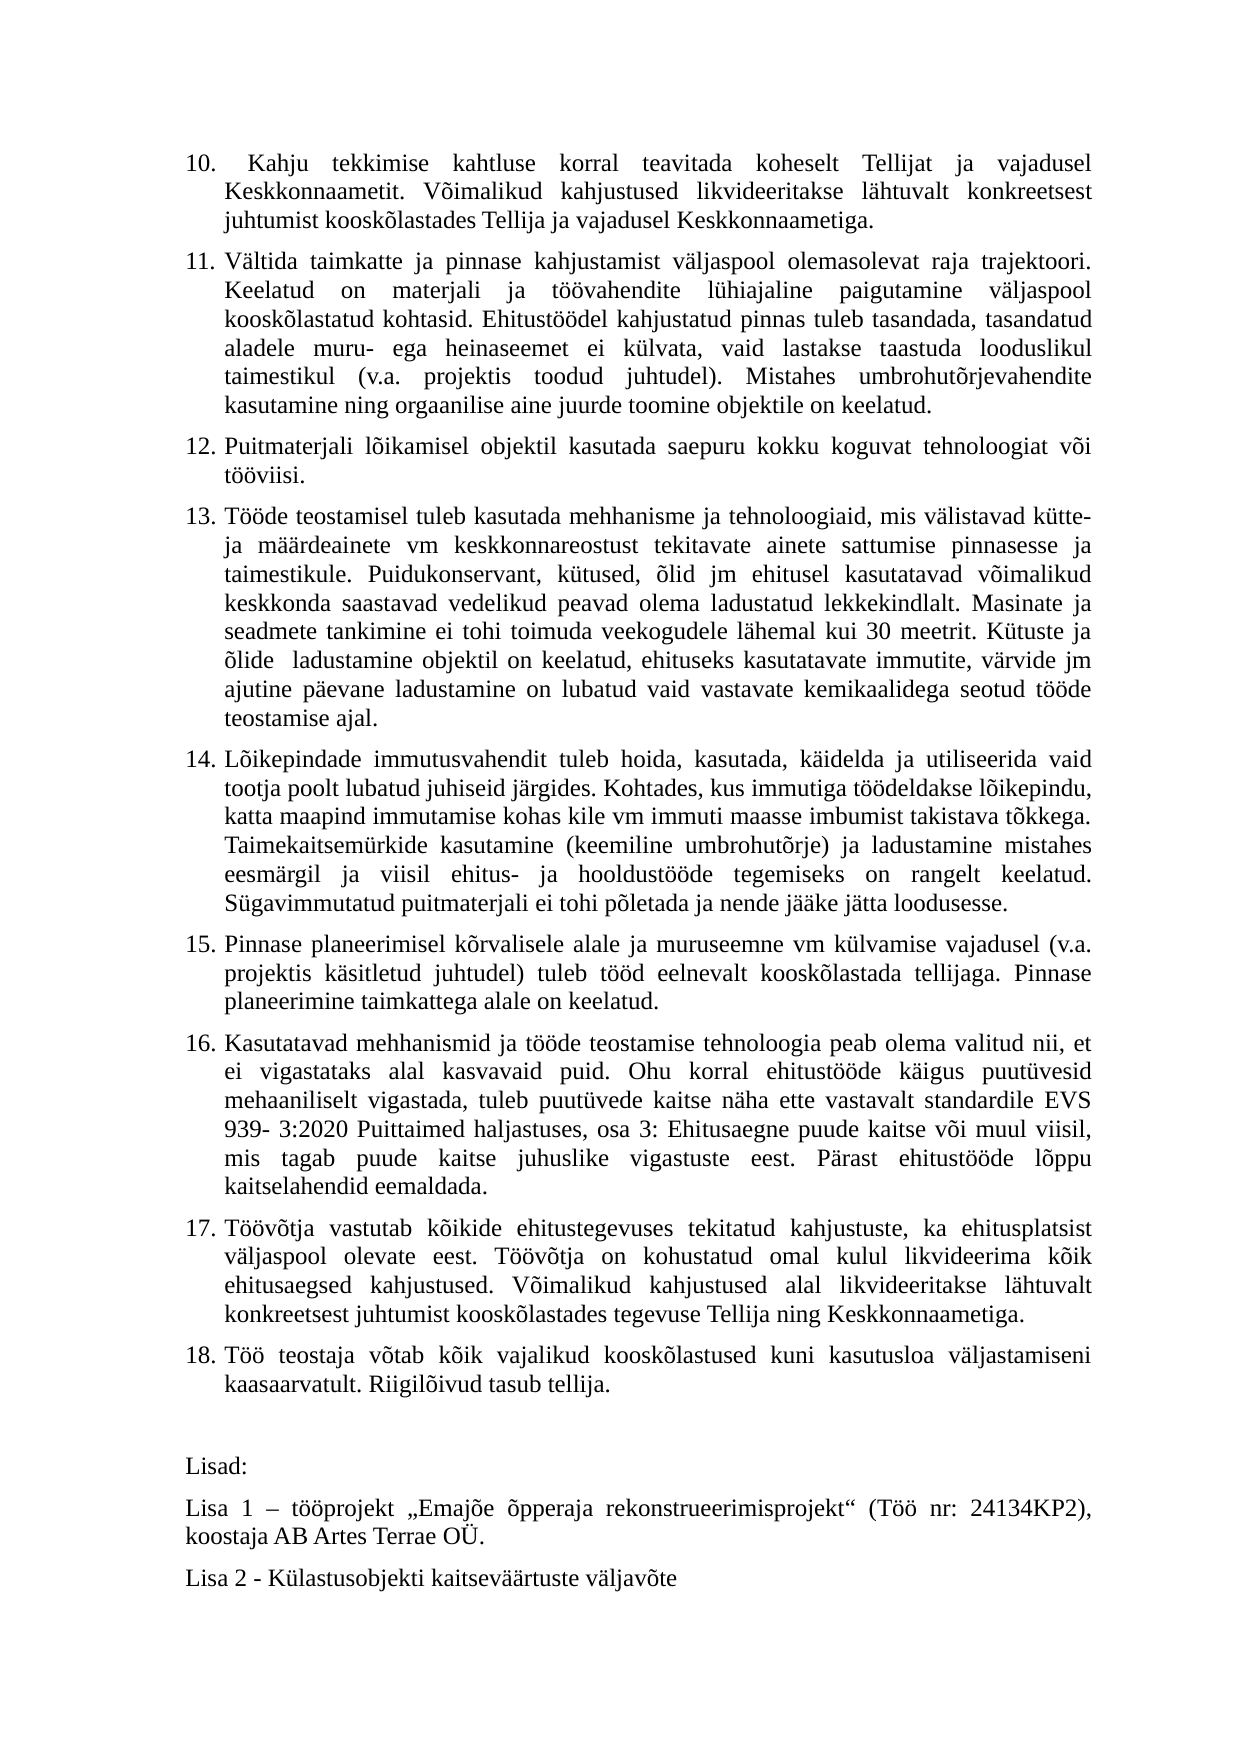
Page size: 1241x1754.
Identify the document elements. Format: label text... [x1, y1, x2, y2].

list Kasutatavad mehhanismid ja tööde teostamise tehnoloogia peab olema valitud nii, et ei vigastataks alal kasvavaid puid. Ohu korral ehitustööde käigus puutüvesid mehaaniliselt vigastada, tuleb puutüvede kaitse näha ette vastavalt standardile EVS 939- 3:2020 Puittaimed haljastuses, osa 3: Ehitusaegne puude kaitse või muul viisil, mis tagab puude kaitse juhuslike vigastuste eest. Pärast ehitustööde lõppu kaitselahendid eemaldada. [185, 1028, 1093, 1200]
list Lõikepindade immutusvahendit tuleb hoida, kasutada, käidelda ja utiliseerida vaid tootja poolt lubatud juhiseid järgides. Kohtades, kus immutiga töödeldakse lõikepindu, katta maapind immutamise kohas kile vm immuti maasse imbumist takistava tõkkega. Taimekaitsemürkide kasutamine (keemiline umbrohutõrje) ja ladustamine mistahes eesmärgil ja viisil ehitus- ja hooldustööde tegemiseks on rangelt keelatud. Sügavimmutatud puitmaterjali ei tohi põletada ja nende jääke jätta loodusesse. [185, 744, 1093, 916]
list Töö teostaja võtab kõik vajalikud kooskõlastused kuni kasutusloa väljastamiseni kaasaarvatult. Riigilõivud tasub tellija. [185, 1340, 1093, 1398]
text Lisa 2 - Külastusobjekti kaitseväärtuste väljavõte [185, 1563, 1093, 1591]
list Töövõtja vastutab kõikide ehitustegevuses tekitatud kahjustuste, ka ehitusplatsist väljaspool olevate eest. Töövõtja on kohustatud omal kulul likvideerima kõik ehitusaegsed kahjustused. Võimalikud kahjustused alal likvideeritakse lähtuvalt konkreetsest juhtumist kooskõlastades tegevuse Tellija ning Keskkonnaametiga. [185, 1213, 1093, 1328]
list Kahju tekkimise kahtluse korral teavitada koheselt Tellijat ja vajadusel Keskkonnaametit. Võimalikud kahjustused likvideeritakse lähtuvalt konkreetsest juhtumist kooskõlastades Tellija ja vajadusel Keskkonnaametiga. [185, 148, 1093, 234]
text Lisad: [185, 1451, 1093, 1480]
list Puitmaterjali lõikamisel objektil kasutada saepuru kokku koguvat tehnoloogiat või tööviisi. [185, 431, 1093, 489]
list Vältida taimkatte ja pinnase kahjustamist väljaspool olemasolevat raja trajektoori. Keelatud on materjali ja töövahendite lühiajaline paigutamine väljaspool kooskõlastatud kohtasid. Ehitustöödel kahjustatud pinnas tuleb tasandada, tasandatud aladele muru- ega heinaseemet ei külvata, vaid lastakse taastuda looduslikul taimestikul (v.a. projektis toodud juhtudel). Mistahes umbrohutõrjevahendite kasutamine ning orgaanilise aine juurde toomine objektile on keelatud. [185, 246, 1093, 419]
text Lisa 1 – tööprojekt „Emajõe õpperaja rekonstrueerimisprojekt“ (Töö nr: 24134KP2), koostaja AB Artes Terrae OÜ. [185, 1493, 1093, 1550]
list Tööde teostamisel tuleb kasutada mehhanisme ja tehnoloogiaid, mis välistavad kütte- ja määrdeainete vm keskkonnareostust tekitavate ainete sattumise pinnasesse ja taimestikule. Puidukonservant, kütused, õlid jm ehitusel kasutatavad võimalikud keskkonda saastavad vedelikud peavad olema ladustatud lekkekindlalt. Masinate ja seadmete tankimine ei tohi toimuda veekogudele lähemal kui 30 meetrit. Kütuste ja õlide ladustamine objektil on keelatud, ehituseks kasutatavate immutite, värvide jm ajutine päevane ladustamine on lubatud vaid vastavate kemikaalidega seotud tööde teostamise ajal. [185, 501, 1093, 731]
list Pinnase planeerimisel kõrvalisele alale ja muruseemne vm külvamise vajadusel (v.a. projektis käsitletud juhtudel) tuleb tööd eelnevalt kooskõlastada tellijaga. Pinnase planeerimine taimkattega alale on keelatud. [185, 929, 1093, 1015]
